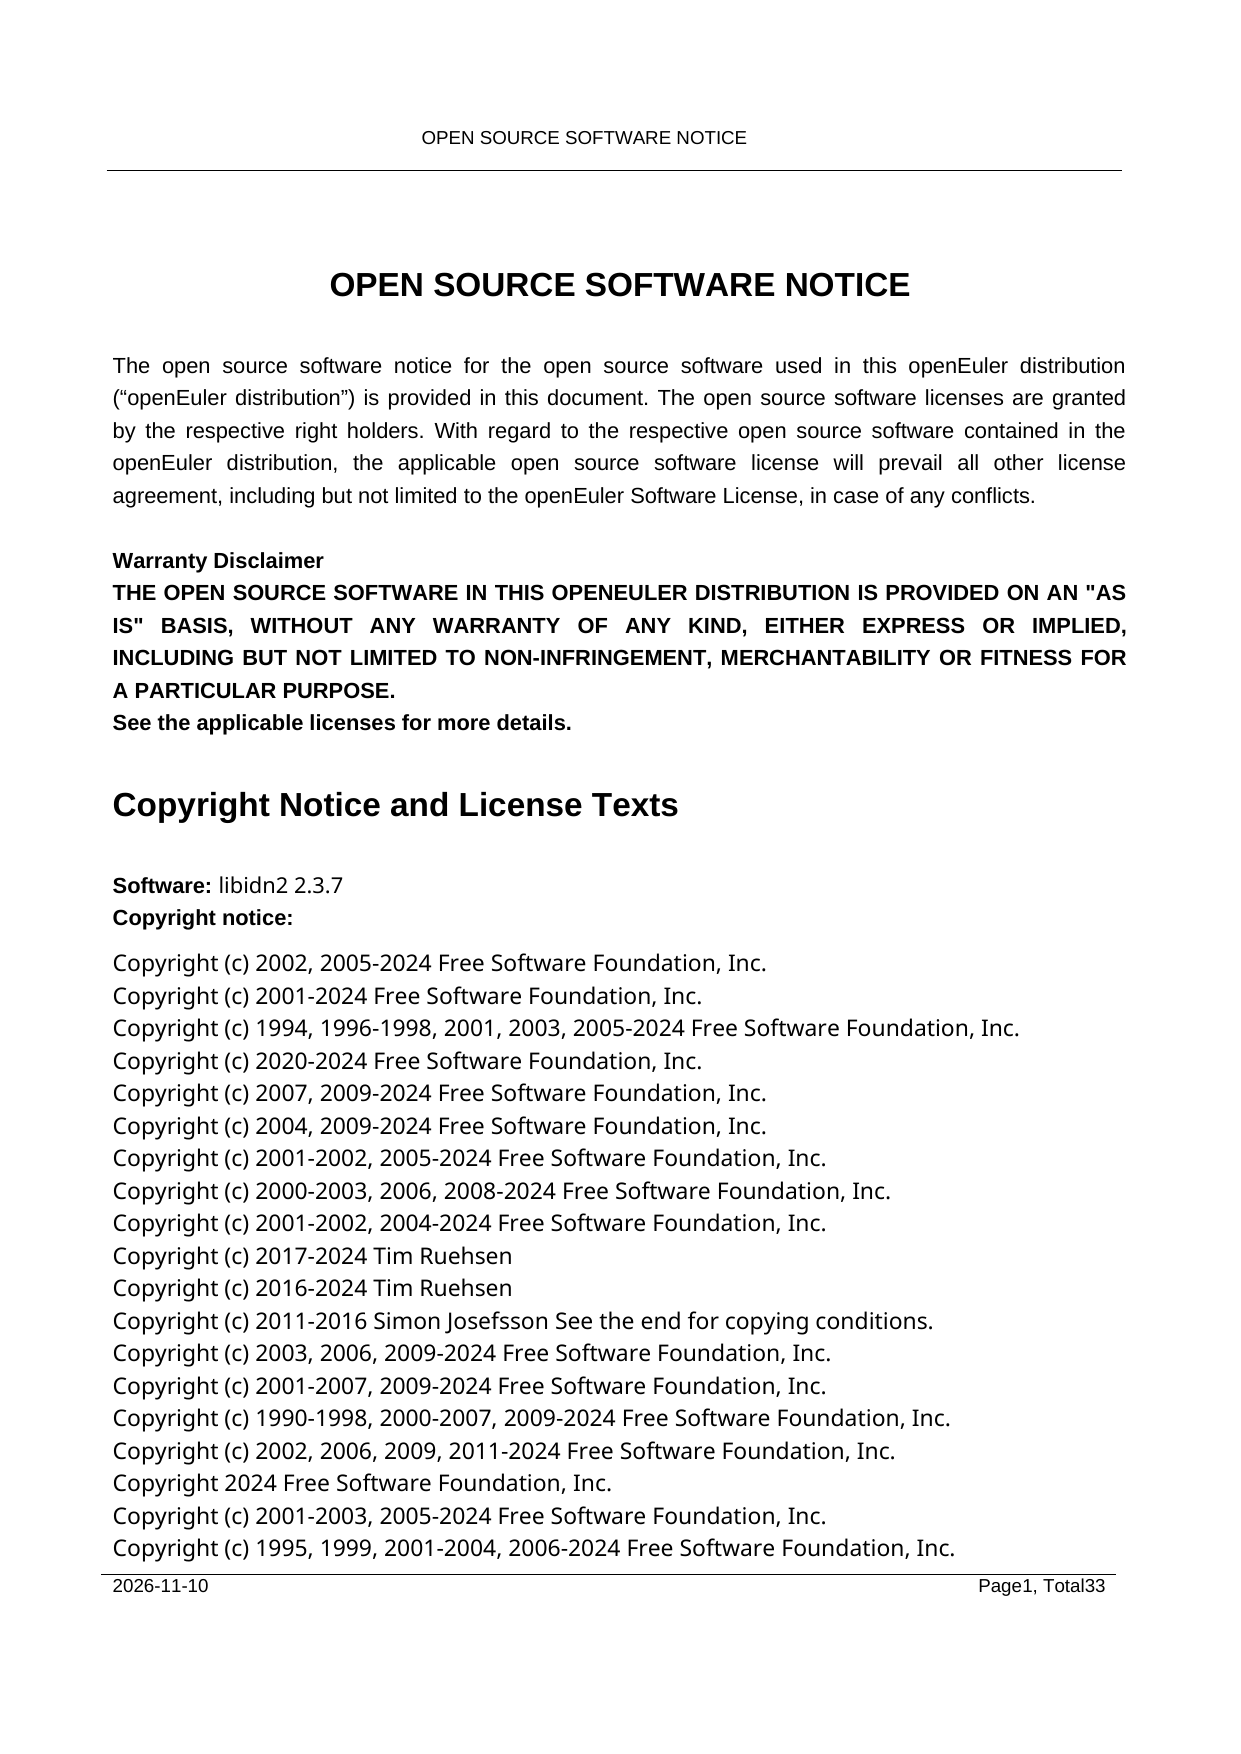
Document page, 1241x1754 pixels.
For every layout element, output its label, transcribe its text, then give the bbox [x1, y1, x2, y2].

text OPEN SOURCE SOFTWARE NOTICE [112, 251, 1128, 316]
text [112, 947, 1128, 1564]
text Warranty Disclaimer [112, 544, 1128, 576]
text The open source software notice for the open source software used in this openEuler distribution (“openEuler distribution”) is provided in this document. The open source software licenses are granted by the respective right holders. With regard to the respective open source software contained in the openEuler distribution, the applicable open source software license will prevail all other license agreement, including but not limited to the openEuler Software License, in case of any conflicts. [112, 349, 1128, 511]
title Software: libidn2 2.3.7 [112, 869, 1128, 901]
text THE OPEN SOURCE SOFTWARE IN THIS OPENEULER DISTRIBUTION IS PROVIDED ON AN "AS IS" BASIS, WITHOUT ANY WARRANTY OF ANY KIND, EITHER EXPRESS OR IMPLIED, INCLUDING BUT NOT LIMITED TO NON-INFRINGEMENT, MERCHANTABILITY OR FITNESS FOR A PARTICULAR PURPOSE. See the applicable licenses for more details. [112, 576, 1128, 739]
text Copyright Notice and License Texts [112, 771, 1128, 836]
text Copyright notice: [112, 901, 1128, 934]
